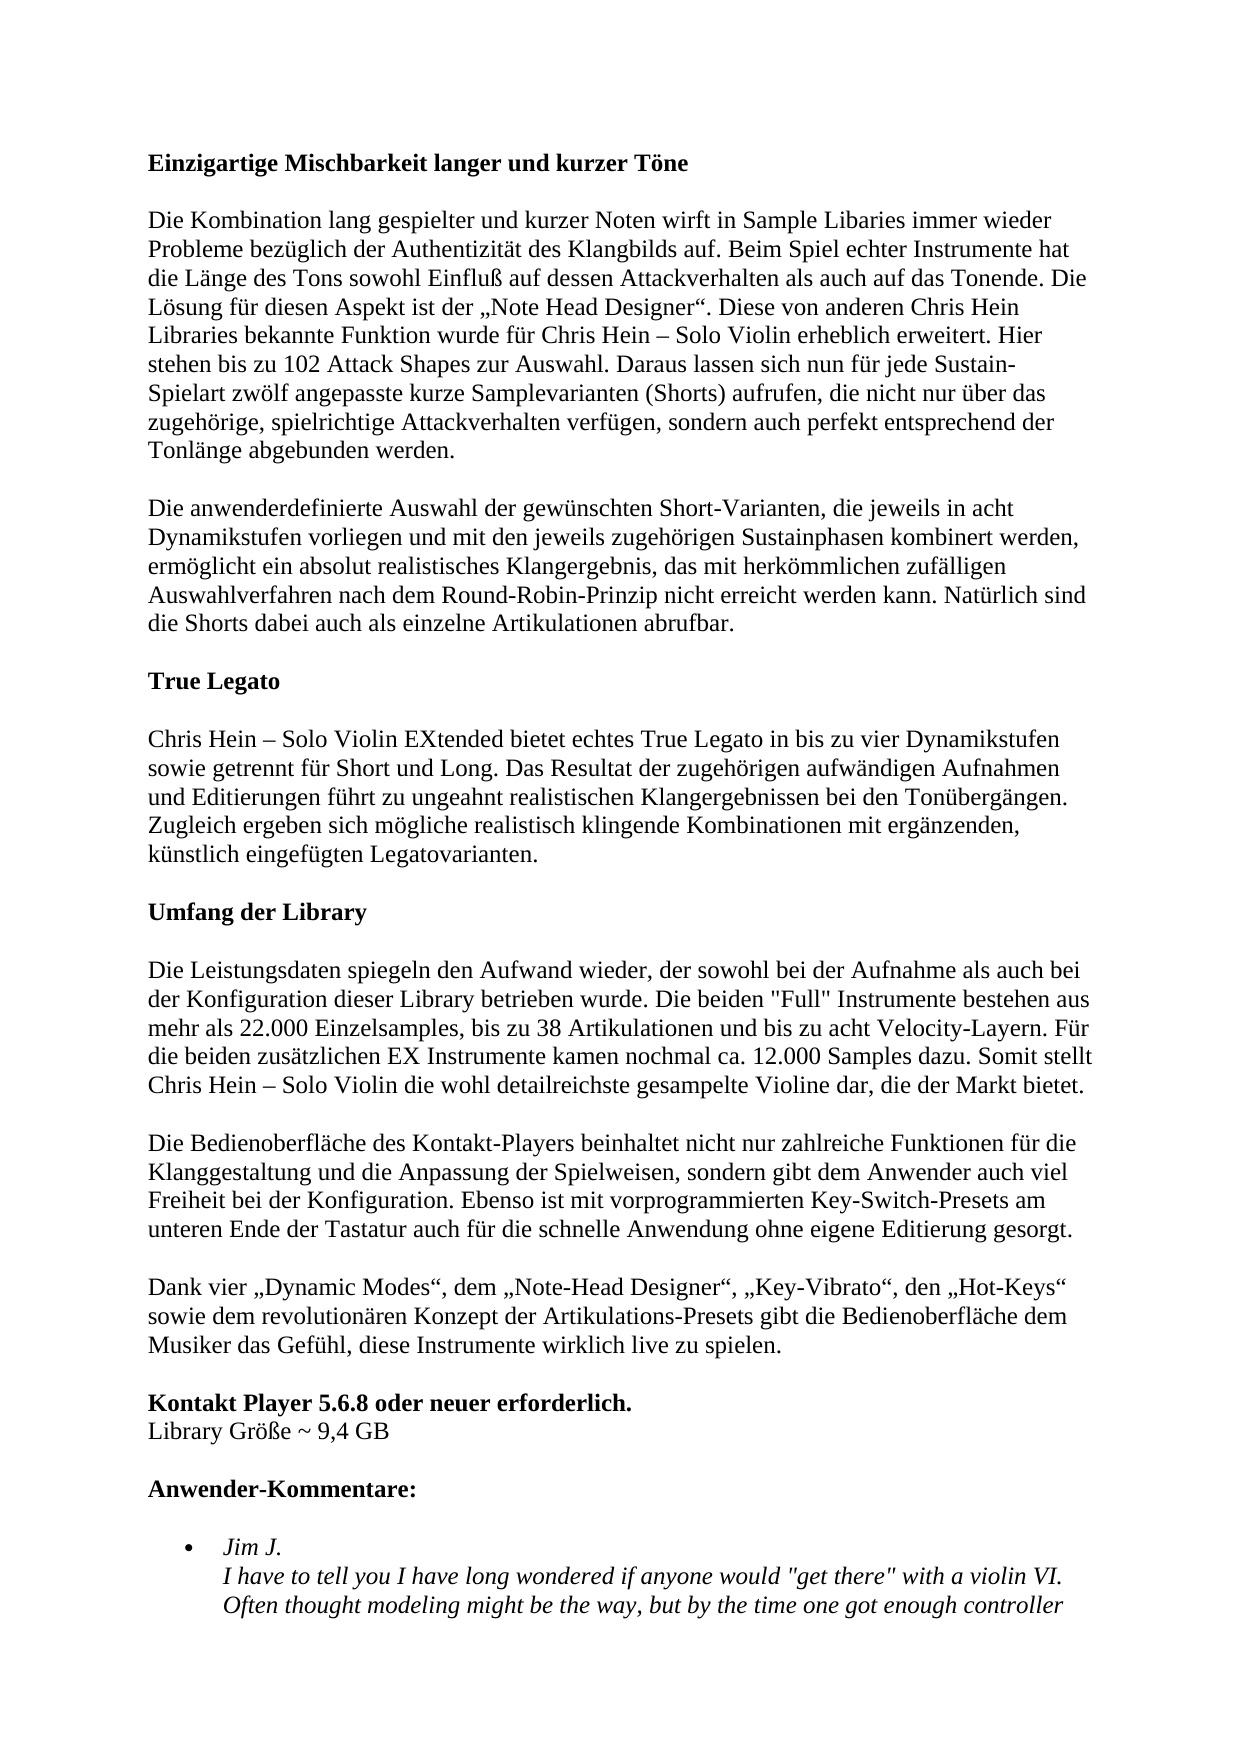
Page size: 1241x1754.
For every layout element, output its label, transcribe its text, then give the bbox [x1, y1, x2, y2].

text Einzigartige Mischbarkeit langer und kurzer Töne [148, 148, 1093, 176]
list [185, 1532, 1093, 1618]
text Kontakt Player 5.6.8 oder neuer erforderlich. Library Größe ~ 9,4 GB [148, 1388, 1093, 1445]
text Die anwenderdefinierte Auswahl der gewünschten Short-Varianten, die jeweils in acht Dynamikstufen vorliegen und mit den jeweils zugehörigen Sustainphasen kombinert werden, ermöglicht ein absolut realistisches Klangergebnis, das mit herkömmlichen zufälligen Auswahlverfahren nach dem Round-Robin-Prinzip nicht erreicht werden kann. Natürlich sind die Shorts dabei auch als einzelne Artikulationen abrufbar. [148, 493, 1093, 637]
text Dank vier „Dynamic Modes“, dem „Note-Head Designer“, „Key-Vibrato“, den „Hot-Keys“ sowie dem revolutionären Konzept der Artikulations-Presets gibt die Bedienoberfläche dem Musiker das Gefühl, diese Instrumente wirklich live zu spielen. [148, 1272, 1093, 1358]
text True Legato [148, 666, 1093, 695]
text Die Bedienoberfläche des Kontakt-Players beinhaltet nicht nur zahlreiche Funktionen für die Klanggestaltung und die Anpassung der Spielweisen, sondern gibt dem Anwender auch viel Freiheit bei der Konfiguration. Ebenso ist mit vorprogrammierten Key-Switch-Presets am unteren Ende der Tastatur auch für die schnelle Anwendung ohne eigene Editierung gesorgt. [148, 1128, 1093, 1243]
text Chris Hein – Solo Violin EXtended bietet echtes True Legato in bis zu vier Dynamikstufen sowie getrennt für Short und Long. Das Resultat der zugehörigen aufwändigen Aufnahmen und Editierungen führt zu ungeahnt realistischen Klangergebnissen bei den Tonübergängen. Zugleich ergeben sich mögliche realistisch klingende Kombinationen mit ergänzenden, künstlich eingefügten Legatovarianten. [148, 724, 1093, 868]
text Die Leistungsdaten spiegeln den Aufwand wieder, der sowohl bei der Aufnahme als auch bei der Konfiguration dieser Library betrieben wurde. Die beiden "Full" Instrumente bestehen aus mehr als 22.000 Einzelsamples, bis zu 38 Artikulationen und bis zu acht Velocity-Layern. Für die beiden zusätzlichen EX Instrumente kamen nochmal ca. 12.000 Samples dazu. Somit stellt Chris Hein – Solo Violin die wohl detailreichste gesampelte Violine dar, die der Markt bietet. [148, 955, 1093, 1099]
text Umfang der Library [148, 897, 1093, 926]
text Die Kombination lang gespielter und kurzer Noten wirft in Sample Libaries immer wieder Probleme bezüglich der Authentizität des Klangbilds auf. Beim Spiel echter Instrumente hat die Länge des Tons sowohl Einfluß auf dessen Attackverhalten als auch auf das Tonende. Die Lösung für diesen Aspekt ist der „Note Head Designer“. Diese von anderen Chris Hein Libraries bekannte Funktion wurde für Chris Hein – Solo Violin erheblich erweitert. Hier stehen bis zu 102 Attack Shapes zur Auswahl. Daraus lassen sich nun für jede Sustain-Spielart zwölf angepasste kurze Samplevarianten (Shorts) aufrufen, die nicht nur über das zugehörige, spielrichtige Attackverhalten verfügen, sondern auch perfekt entsprechend der Tonlänge abgebunden werden. [148, 206, 1093, 464]
text Anwender-Kommentare: [148, 1474, 1093, 1503]
